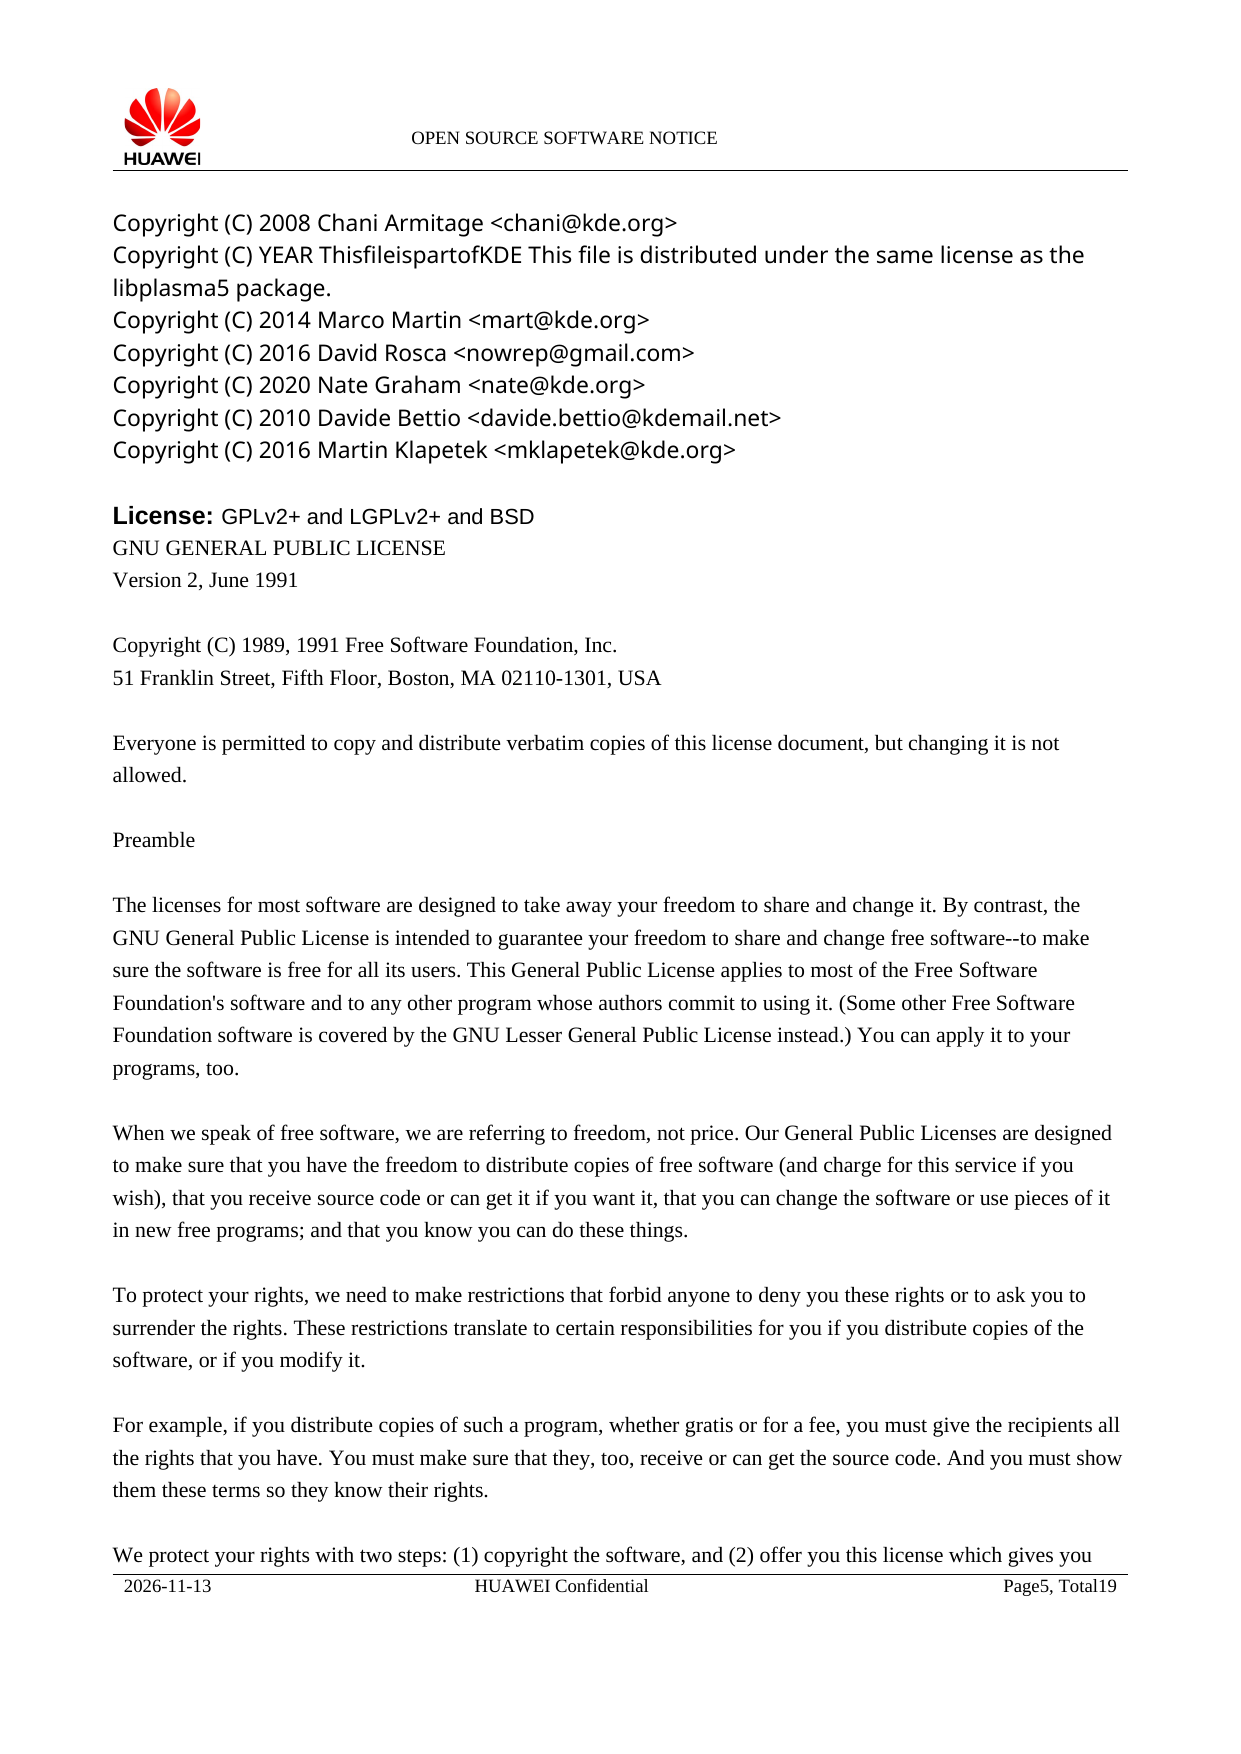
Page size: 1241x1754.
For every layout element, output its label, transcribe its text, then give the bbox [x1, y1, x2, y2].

text License: GPLv2+ and LGPLv2+ and BSD [112, 499, 1128, 531]
picture [124, 88, 201, 165]
